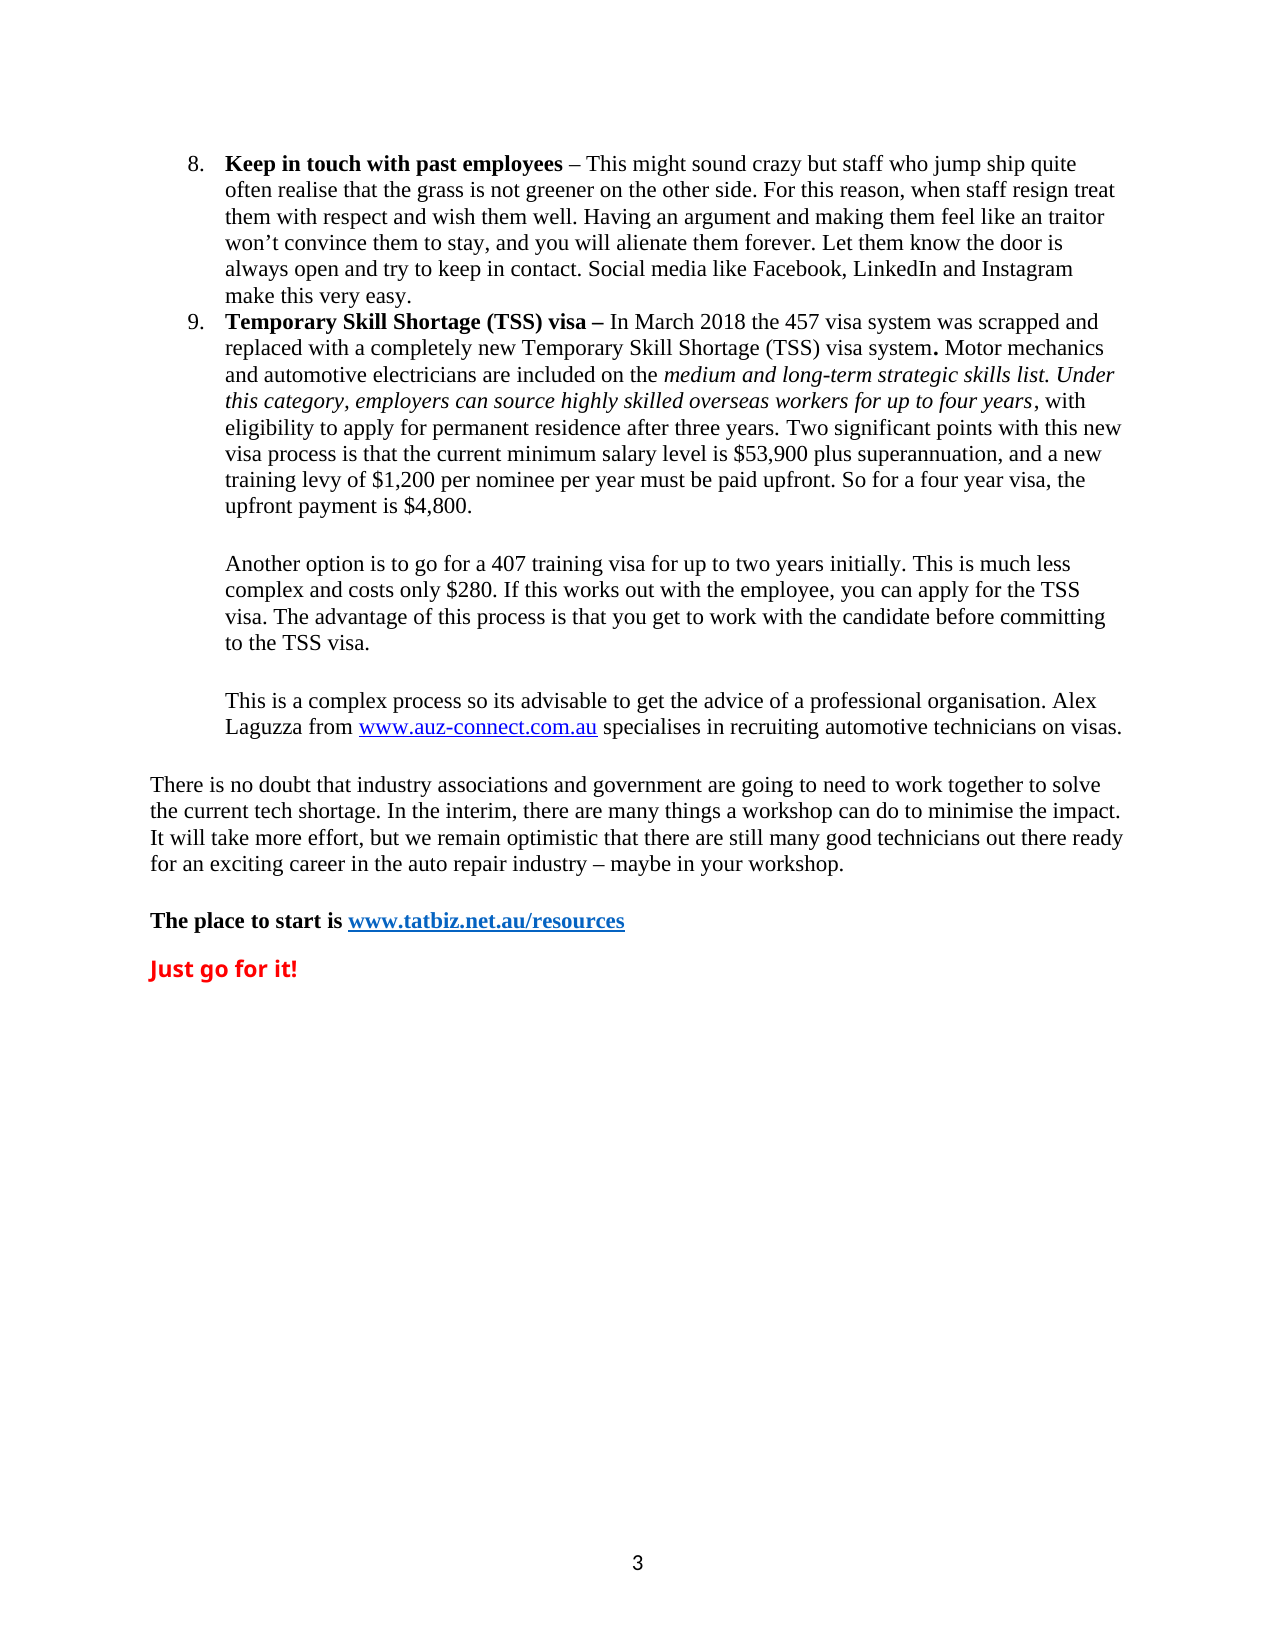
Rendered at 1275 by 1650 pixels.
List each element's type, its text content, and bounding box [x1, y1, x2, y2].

list Keep in touch with past employees – This might sound crazy but staff who jump ship quite often realise that the grass is not greener on the other side. For this reason, when staff resign treat them with respect and wish them well. Having an argument and making them feel like an traitor won’t convince them to stay, and you will alienate them forever. Let them know the door is always open and try to keep in contact. Social media like Facebook, LinkedIn and Instagram make this very easy. [187, 150, 1125, 308]
text There is no doubt that industry associations and government are going to need to work together to solve the current tech shortage. In the interim, there are many things a workshop can do to minimise the impact. It will take more effort, but we remain optimistic that there are still many good technicians out there ready for an exciting career in the auto repair industry – maybe in your workshop. [150, 771, 1125, 876]
text Another option is to go for a 407 training visa for up to two years initially. This is much less complex and costs only $280. If this works out with the employee, you can apply for the TSS visa. The advantage of this process is that you get to work with the candidate before committing to the TSS visa. [225, 550, 1125, 656]
text This is a complex process so its advisable to get the advice of a professional organisation. Alex Laguzza from www.auz-connect.com.au specialises in recruiting automotive technicians on visas. [225, 687, 1125, 739]
text Just go for it! [150, 953, 1165, 984]
text The place to start is www.tatbiz.net.au/resources [150, 907, 1125, 934]
list Temporary Skill Shortage (TSS) visa – In March 2018 the 457 visa system was scrapped and replaced with a completely new Temporary Skill Shortage (TSS) visa system. Motor mechanics and automotive electricians are included on the medium and long-term strategic skills list. Under this category, employers can source highly skilled overseas workers for up to four years, with eligibility to apply for permanent residence after three years. Two significant points with this new visa process is that the current minimum salary level is $53,900 plus superannuation, and a new training levy of $1,200 per nominee per year must be paid upfront. So for a four year visa, the upfront payment is $4,800. [187, 308, 1125, 519]
